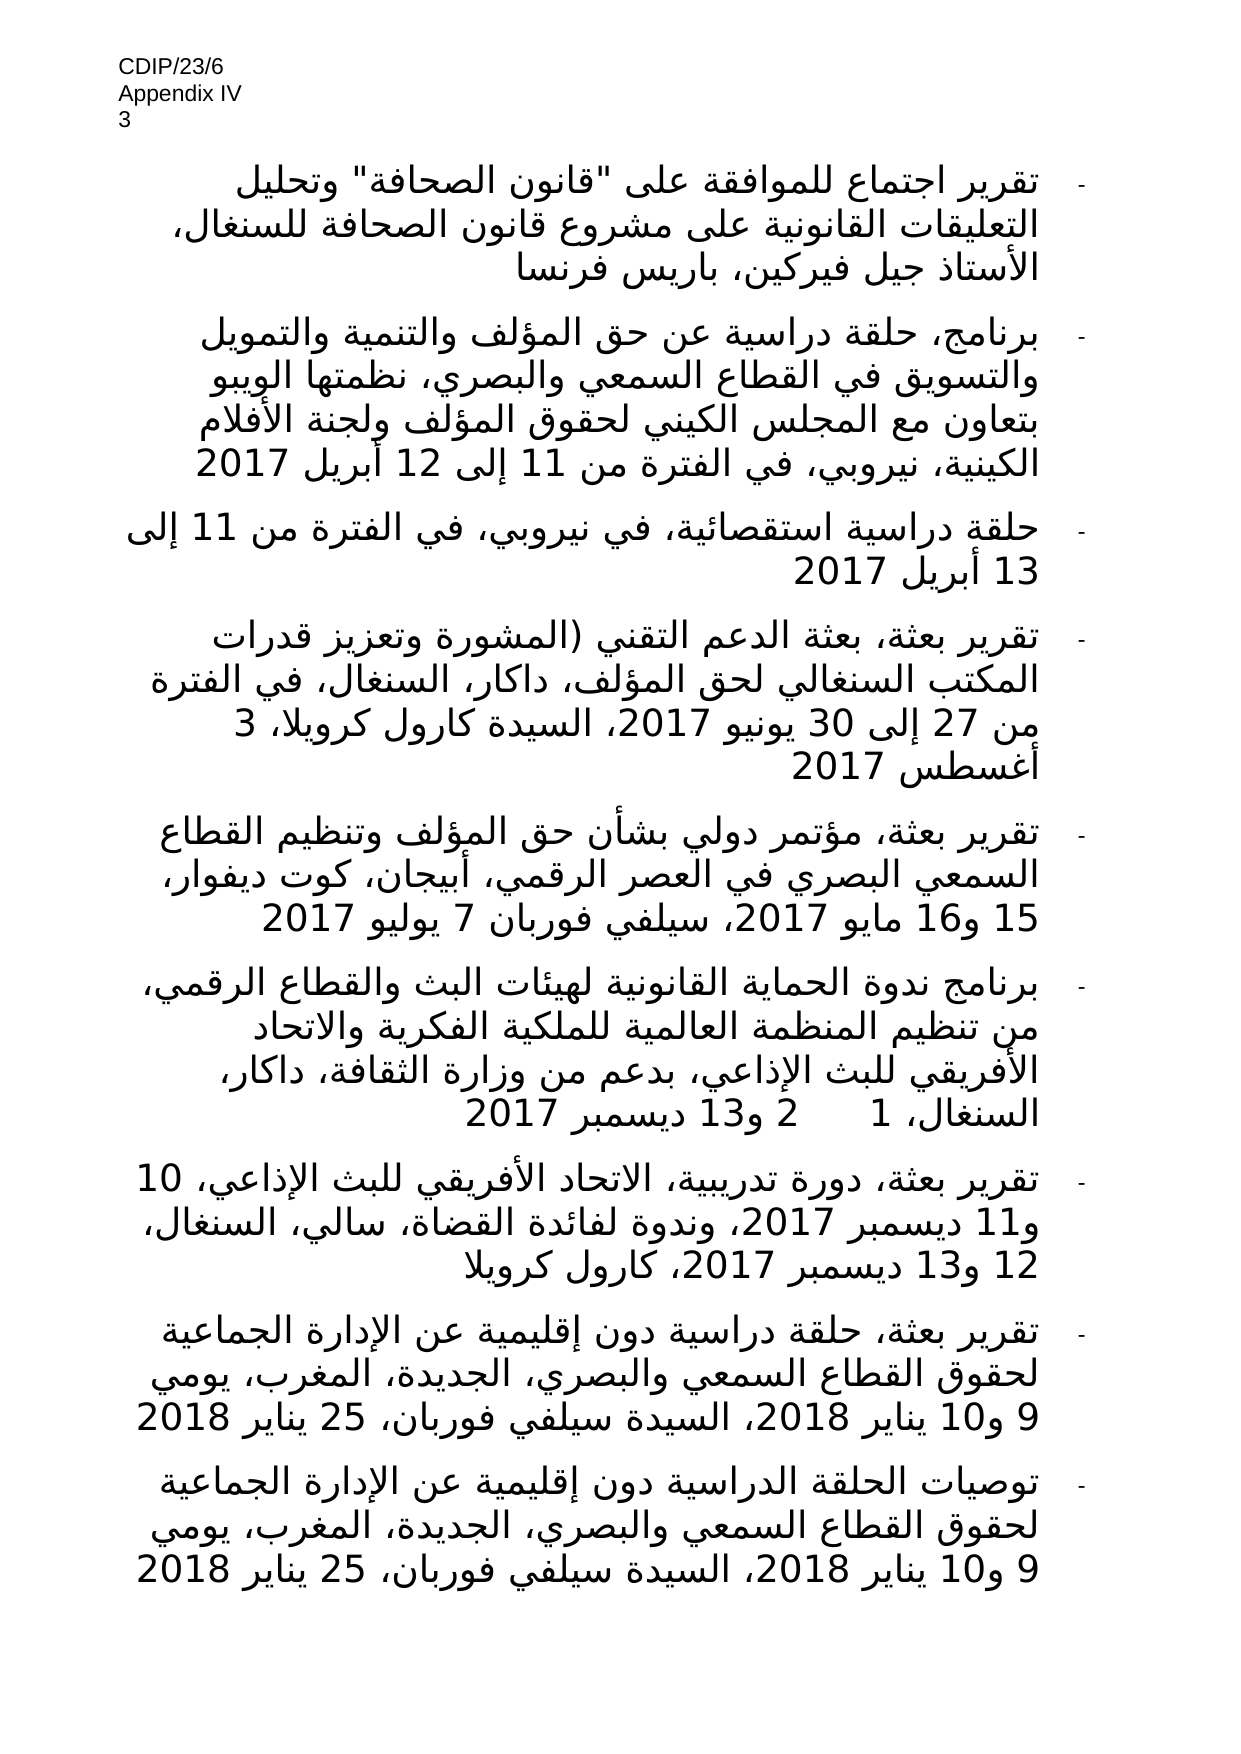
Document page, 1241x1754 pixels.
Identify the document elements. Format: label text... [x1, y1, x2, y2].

list تقرير بعثة، دورة تدريبية، الاتحاد الأفريقي للبث الإذاعي، 10 و11 ديسمبر 2017، وندوة لفائدة القضاة، سالي، السنغال، 12 و13 ديسمبر 2017، كارول كرويلا [118, 1156, 1078, 1287]
list حلقة دراسية استقصائية، في نيروبي، في الفترة من 11 إلى 13 أبريل 2017 [118, 506, 1078, 593]
list تقرير بعثة، بعثة الدعم التقني (المشورة وتعزيز قدرات المكتب السنغالي لحق المؤلف، داكار، السنغال، في الفترة من 27 إلى 30 يونيو 2017، السيدة كارول كرويلا، 3 أغسطس 2017 [118, 614, 1078, 788]
list تقرير بعثة، حلقة دراسية دون إقليمية عن الإدارة الجماعية لحقوق القطاع السمعي والبصري، الجديدة، المغرب، يومي 9 و10 يناير 2018، السيدة سيلفي فوربان، 25 يناير 2018 [118, 1308, 1078, 1439]
list برنامج ندوة الحماية القانونية لهيئات البث والقطاع الرقمي، من تنظيم المنظمة العالمية للملكية الفكرية والاتحاد الأفريقي للبث الإذاعي، بدعم من وزارة الثقافة، داكار، السنغال، 1 2 و13 ديسمبر 2017 [118, 961, 1078, 1136]
list برنامج، حلقة دراسية عن حق المؤلف والتنمية والتمويل والتسويق في القطاع السمعي والبصري، نظمتها الويبو بتعاون مع المجلس الكيني لحقوق المؤلف ولجنة الأفلام الكينية، نيروبي، في الفترة من 11 إلى 12 أبريل 2017 [118, 310, 1078, 485]
list توصيات الحلقة الدراسية دون إقليمية عن الإدارة الجماعية لحقوق القطاع السمعي والبصري، الجديدة، المغرب، يومي 9 و10 يناير 2018، السيدة سيلفي فوربان، 25 يناير 2018 [118, 1460, 1078, 1591]
list تقرير بعثة، مؤتمر دولي بشأن حق المؤلف وتنظيم القطاع السمعي البصري في العصر الرقمي، أبيجان، كوت ديفوار، 15 و16 مايو 2017، سيلفي فوربان 7 يوليو 2017 [118, 809, 1078, 940]
list تقرير اجتماع للموافقة على "قانون الصحافة" وتحليل التعليقات القانونية على مشروع قانون الصحافة للسنغال، الأستاذ جيل فيركين، باريس فرنسا [118, 158, 1078, 289]
